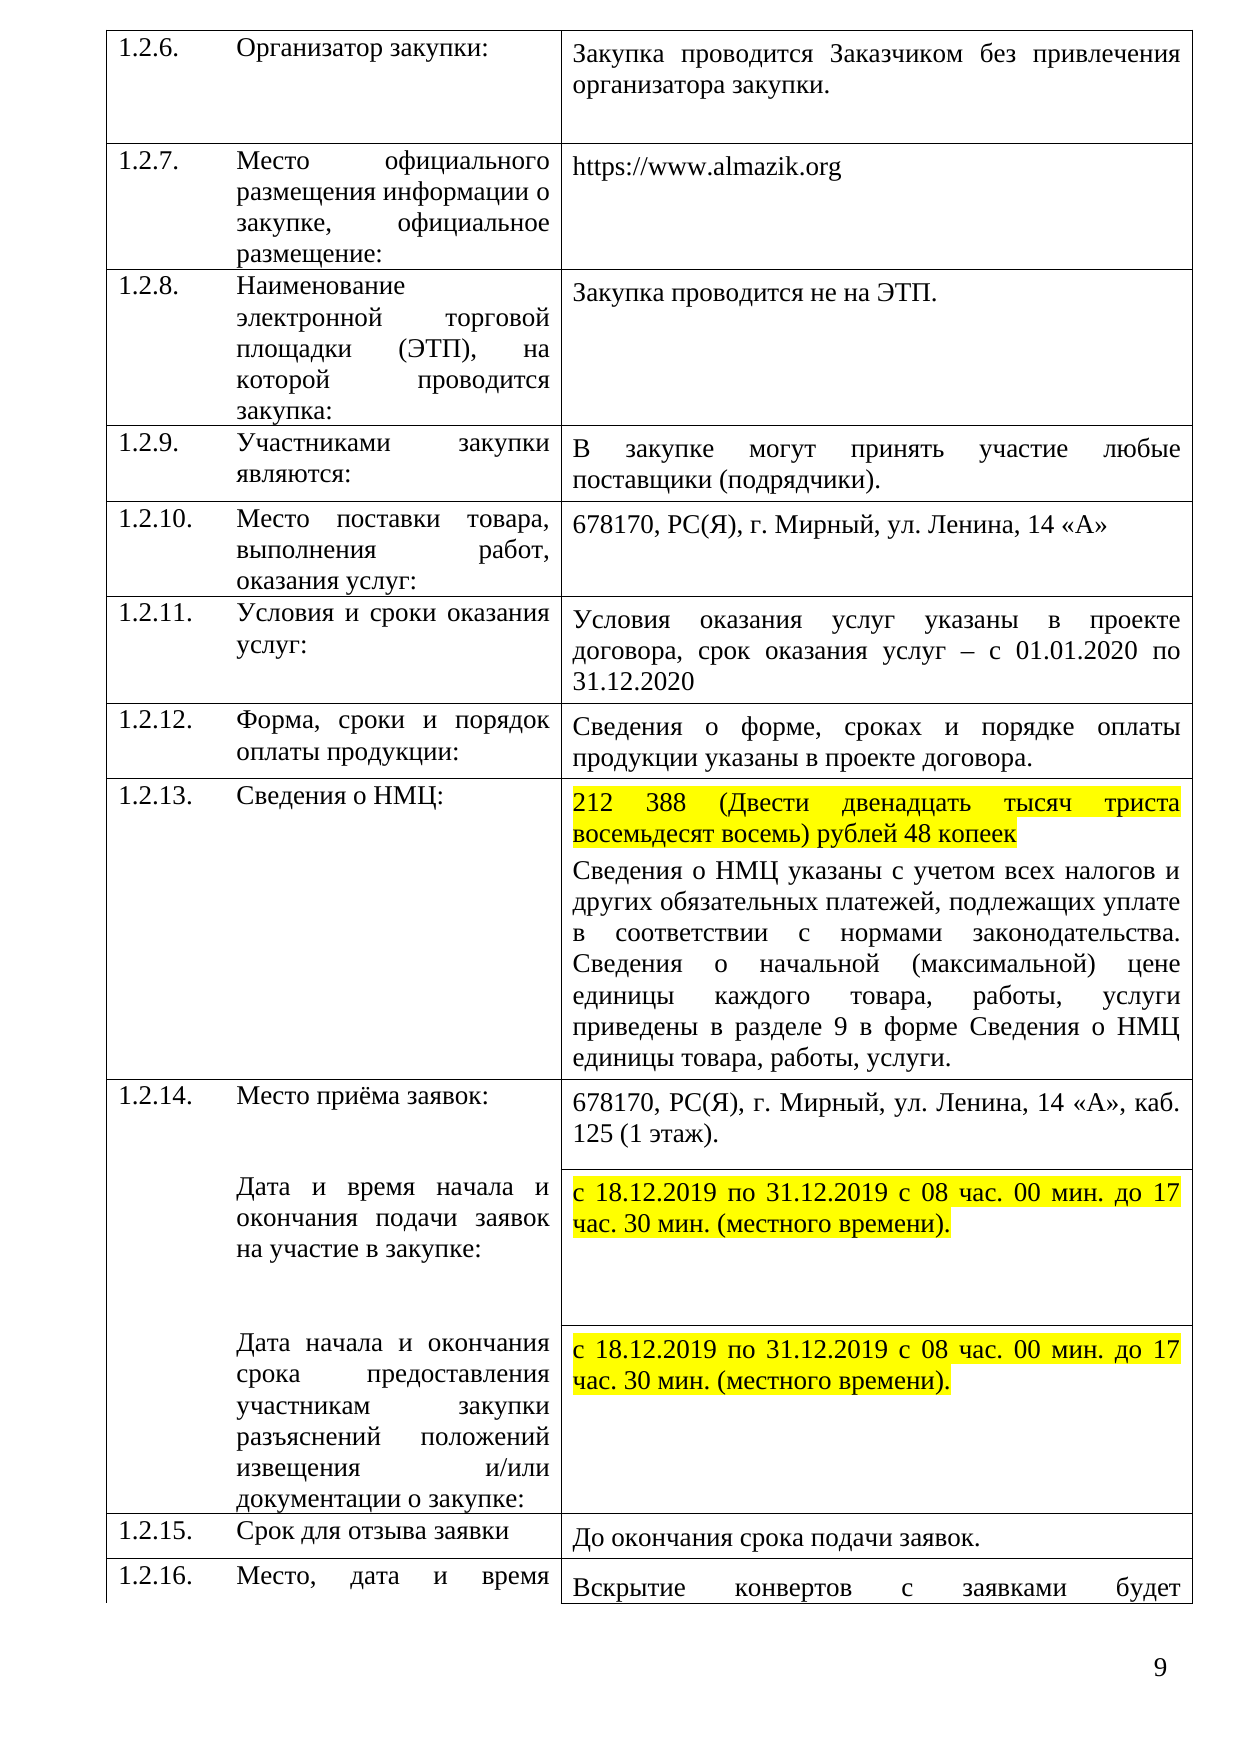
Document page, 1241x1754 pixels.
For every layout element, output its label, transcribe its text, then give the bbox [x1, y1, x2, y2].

table_cell Сведения о форме, сроках и порядке оплаты продукции указаны в проекте договора. [562, 704, 1192, 778]
table_cell Форма, сроки и порядок оплаты продукции: [107, 704, 561, 778]
table_cell https://www.almazik.org [562, 144, 1192, 268]
table_cell Закупка проводится Заказчиком без привлечения организатора закупки. [562, 31, 1192, 143]
table_cell 678170, РС(Я), г. Мирный, ул. Ленина, 14 «А», каб. 125 (1 этаж). [562, 1080, 1192, 1169]
table_cell Участниками закупки являются: [107, 426, 561, 501]
table_cell Место поставки товара, выполнения работ, оказания услуг: [107, 502, 561, 596]
table_cell Место приёма заявок: [107, 1080, 561, 1169]
table_cell Дата и время начала и окончания подачи заявок на участие в закупке: [107, 1169, 561, 1325]
table_cell Дата начала и окончания срока предоставления участникам закупки разъяснений положений извещения и/или документации о закупке: [107, 1325, 561, 1513]
table_cell 678170, РС(Я), г. Мирный, ул. Ленина, 14 «А» [562, 502, 1192, 596]
table_cell До окончания срока подачи заявок. [562, 1514, 1192, 1558]
table_cell 212 388 (Двести двенадцать тысяч триста восемьдесят восемь) рублей 48 копеек Сведения о НМЦ указаны с учетом всех налогов и других обязательных платежей, подлежащих уплате в соответствии с нормами законодательства. Сведения о начальной (максимальной) цене единицы каждого товара, работы, услуги приведены в разделе 9 в форме Сведения о НМЦ единицы товара, работы, услуги. [562, 779, 1192, 1078]
table_cell с 18.12.2019 по 31.12.2019 с 08 час. 00 мин. до 17 час. 30 мин. (местного времени). [562, 1326, 1192, 1513]
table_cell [562, 1559, 1192, 1603]
table_cell Наименование электронной торговой площадки (ЭТП), на которой проводится закупка: [107, 270, 561, 425]
table_cell с 18.12.2019 по 31.12.2019 с 08 час. 00 мин. до 17 час. 30 мин. (местного времени). [562, 1170, 1192, 1325]
table_cell Условия оказания услуг указаны в проекте договора, срок оказания услуг – с 01.01.2020 по 31.12.2020 [562, 597, 1192, 702]
table_cell Место официального размещения информации о закупке, официальное размещение: [107, 144, 561, 268]
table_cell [107, 1559, 561, 1603]
table_cell Закупка проводится не на ЭТП. [562, 270, 1192, 425]
table_cell Условия и сроки оказания услуг: [107, 597, 561, 702]
table_cell Организатор закупки: [107, 31, 561, 143]
table_cell Сведения о НМЦ: [107, 779, 561, 1078]
table_cell Срок для отзыва заявки [107, 1514, 561, 1558]
table_cell В закупке могут принять участие любые поставщики (подрядчики). [562, 426, 1192, 501]
